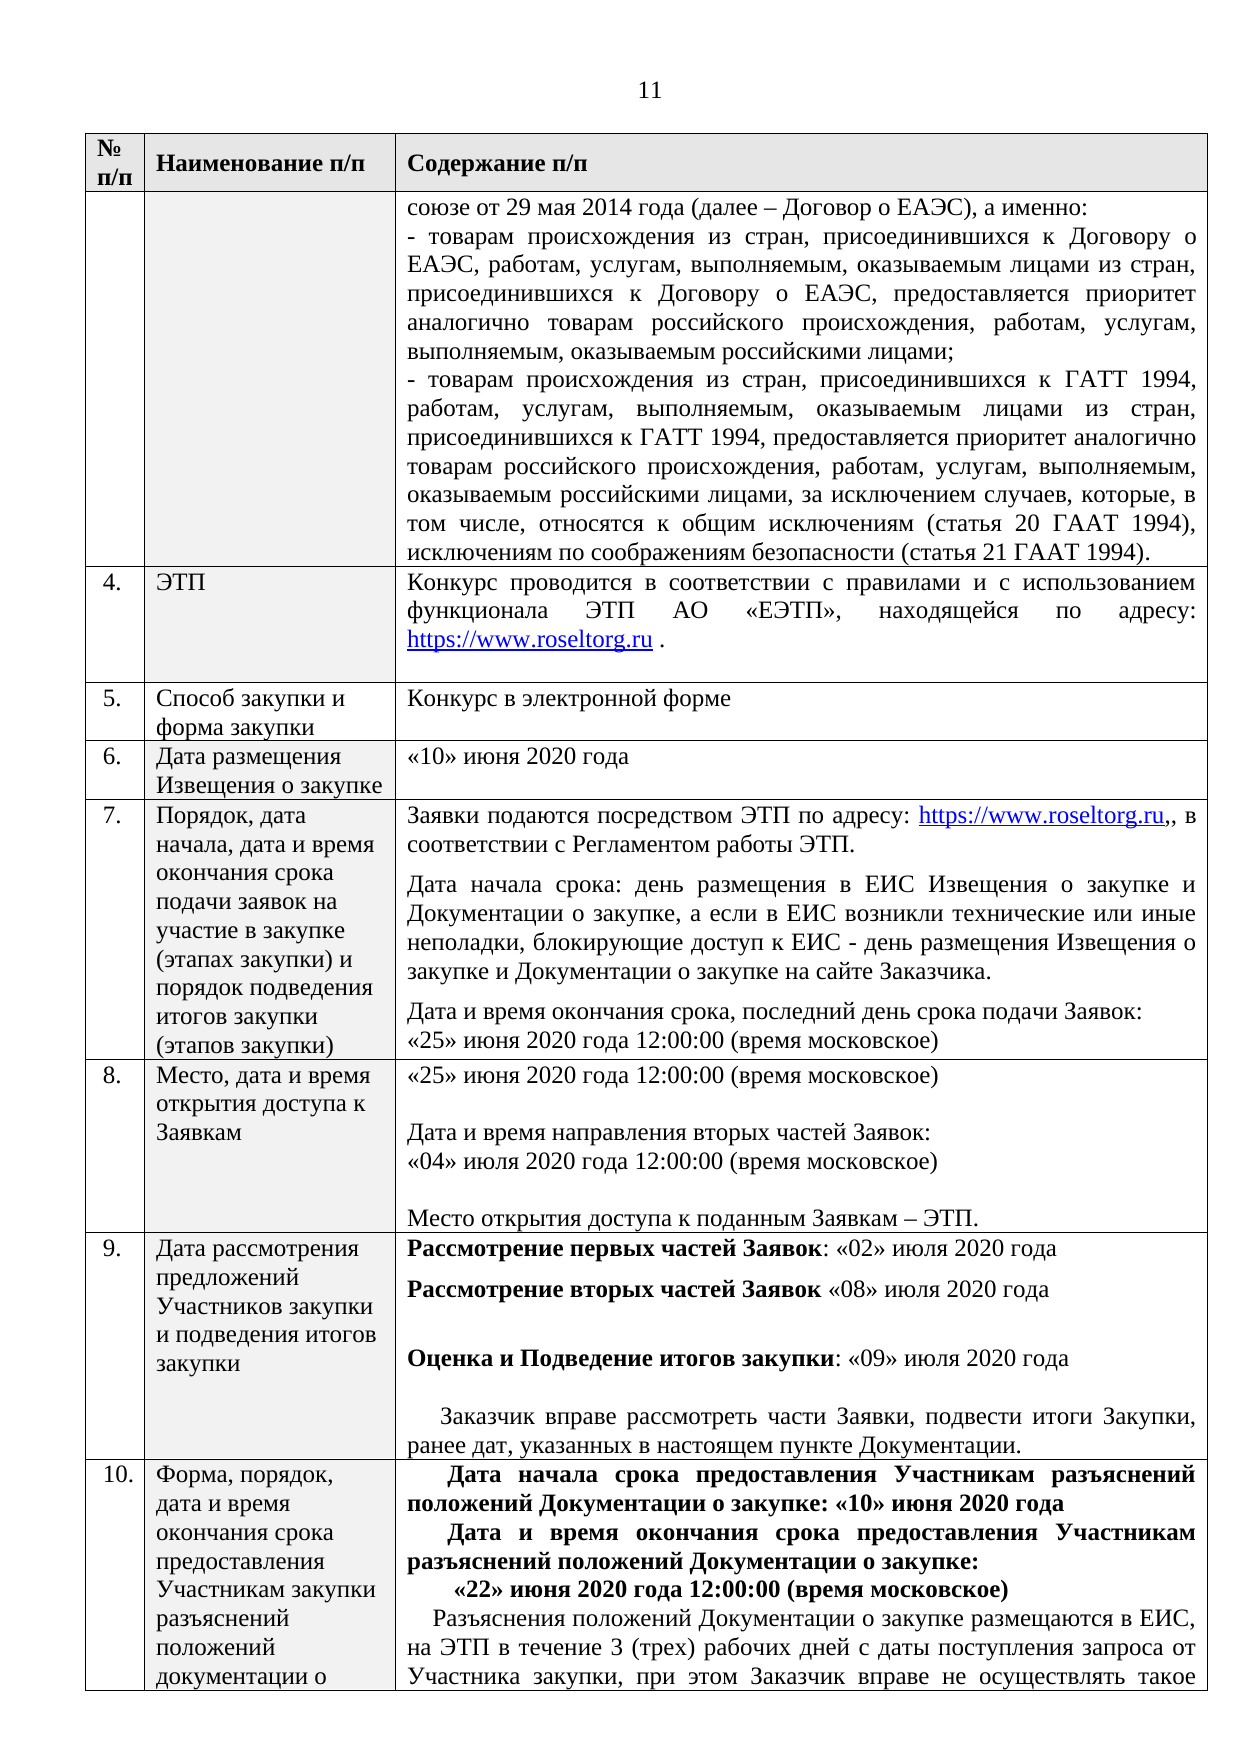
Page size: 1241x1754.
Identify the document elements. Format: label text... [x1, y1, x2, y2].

table_cell «10» июня 2020 года [396, 741, 1207, 799]
table_cell Способ закупки и форма закупки [145, 683, 395, 740]
table_cell [86, 1233, 144, 1458]
table_cell [86, 1060, 144, 1232]
table_cell Порядок, дата начала, дата и время окончания срока подачи заявок на участие в закупке (этапах закупки) и порядок подведения итогов закупки (этапов закупки) [145, 800, 395, 1059]
table_cell Дата размещения Извещения о закупке [145, 741, 395, 799]
table_cell Место, дата и время открытия доступа к Заявкам [145, 1060, 395, 1232]
table_cell Заявки подаются посредством ЭТП по адресу: https://www.roseltorg.ru,, в соответствии с Регламентом работы ЭТП. Дата начала срока: день размещения в ЕИС Извещения о закупке и Документации о закупке, а если в ЕИС возникли технические или иные неполадки, блокирующие доступ к ЕИС - день размещения Извещения о закупке и Документации о закупке на сайте Заказчика. Дата и время окончания срока, последний день срока подачи Заявок: «25» июня 2020 года 12:00:00 (время московское) [396, 800, 1207, 1059]
table_cell «25» июня 2020 года 12:00:00 (время московское) Дата и время направления вторых частей Заявок: «04» июля 2020 года 12:00:00 (время московское) Место открытия доступа к поданным Заявкам – ЭТП. [396, 1060, 1207, 1232]
table_cell [86, 567, 144, 682]
table_cell Конкурс проводится в соответствии с правилами и с использованием функционала ЭТП АО «ЕЭТП», находящейся по адресу: https://www.roseltorg.ru . [396, 567, 1207, 682]
table_header Содержание п/п [396, 134, 1207, 191]
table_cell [145, 1460, 395, 1689]
table_cell ЭТП [145, 567, 395, 682]
table_cell Дата рассмотрения предложений Участников закупки и подведения итогов закупки [145, 1233, 395, 1458]
table_header Наименование п/п [145, 134, 395, 191]
table_cell [86, 800, 144, 1059]
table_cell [396, 1460, 1207, 1689]
table_cell [86, 683, 144, 740]
table_cell [86, 192, 144, 566]
table_header № п/п [86, 134, 144, 191]
table_cell [86, 1460, 144, 1689]
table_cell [145, 192, 395, 566]
table_cell [86, 741, 144, 799]
table_cell Конкурс в электронной форме [396, 683, 1207, 740]
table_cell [396, 192, 1207, 566]
table_cell Рассмотрение первых частей Заявок: «02» июля 2020 года Рассмотрение вторых частей Заявок «08» июля 2020 года Оценка и Подведение итогов закупки: Заказчик вправе рассмотреть части Заявки, подвести итоги Закупки, ранее дат, указанных в настоящем пункте Документации. [396, 1233, 1207, 1458]
